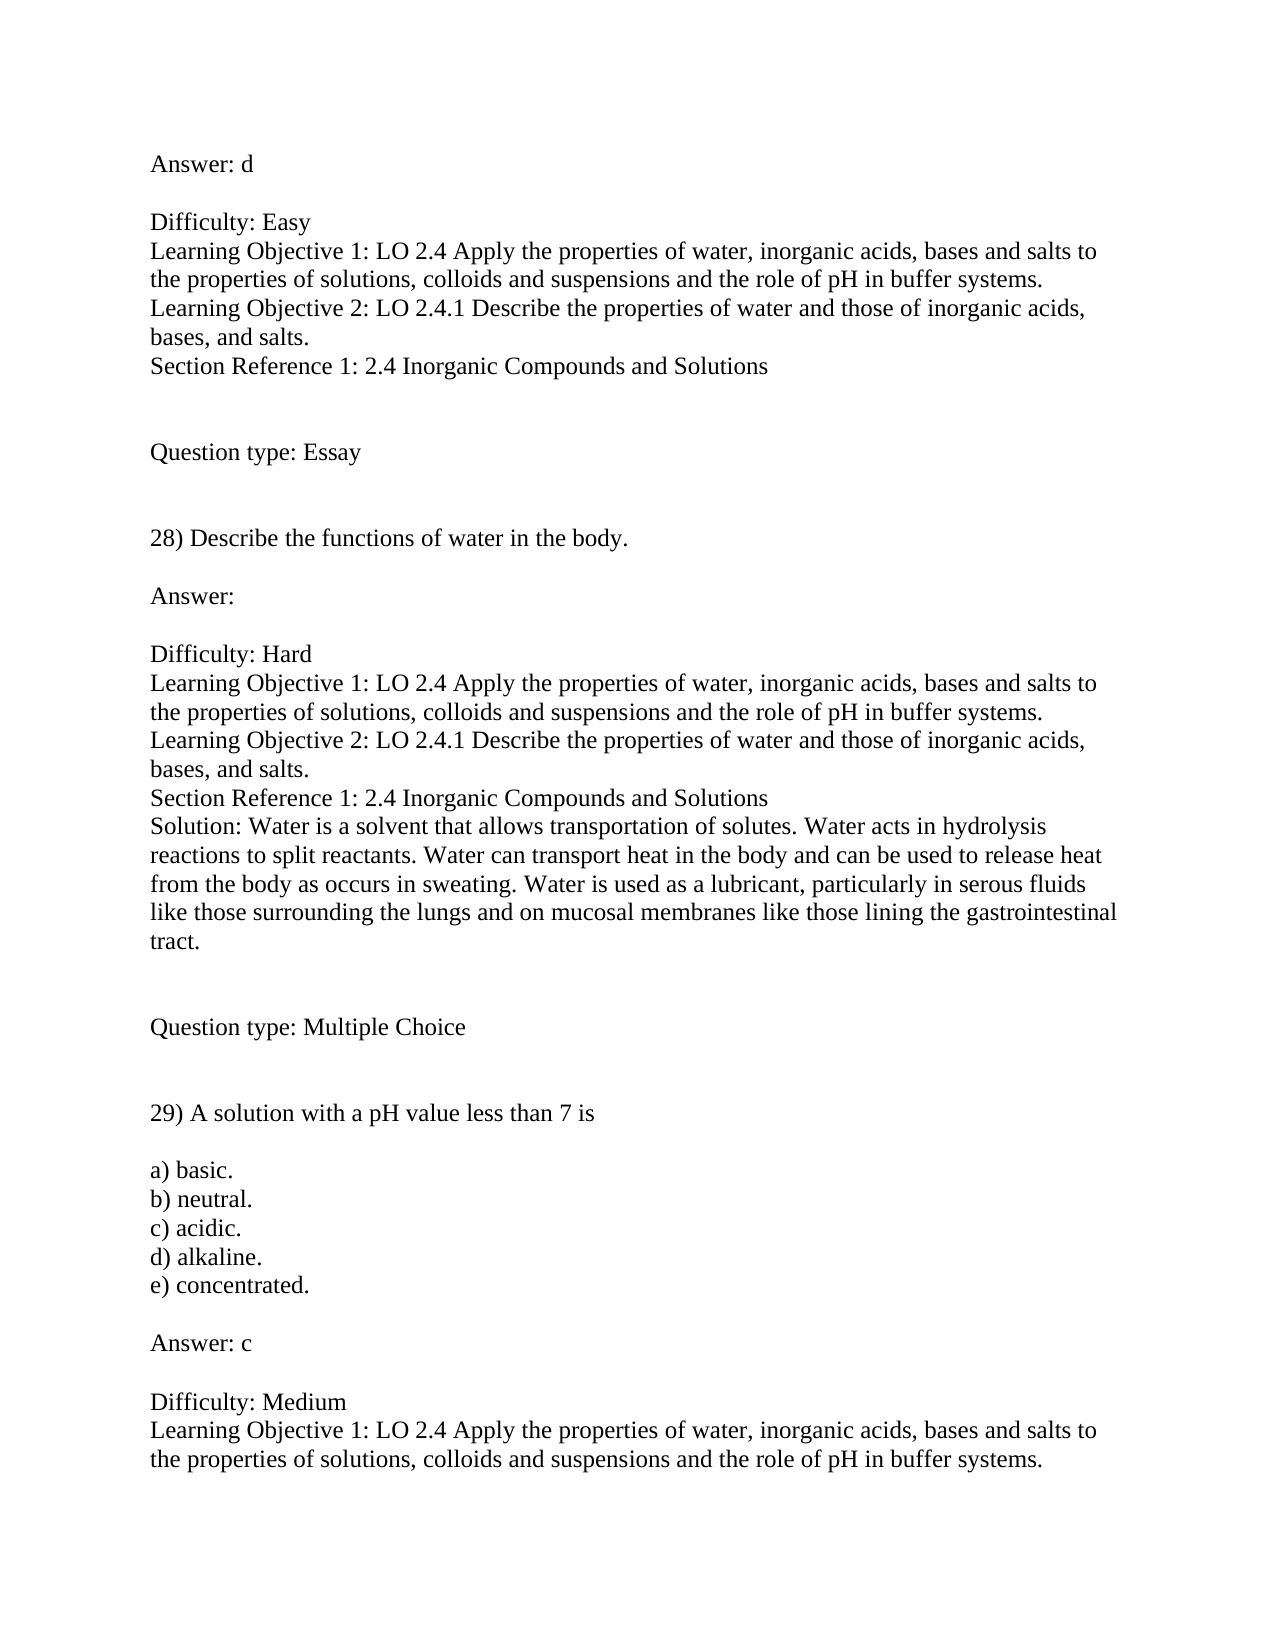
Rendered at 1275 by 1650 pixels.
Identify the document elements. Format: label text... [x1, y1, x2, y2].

text Difficulty: Hard [150, 639, 1131, 668]
text b) neutral. c) acidic. [150, 1184, 259, 1242]
text d) alkaline. [150, 1242, 1131, 1271]
text Learning Objective 1: LO 2.4 Apply the properties of water, inorganic acids, bases and salts to the properties of solutions, colloids and suspensions and the role of pH in buffer systems. [150, 1415, 1103, 1473]
text Difficulty: Easy [150, 207, 1131, 236]
text Solution: Water is a solvent that allows transportation of solutes. Water acts in hydrolysis reactions to split reactants. Water can transport heat in the body and can be used to release heat from the body as occurs in sweating. Water is used as a lubricant, particularly in serous fluids like those surrounding the lungs and on mucosal membranes like those lining the gastrointestinal tract. [150, 812, 1125, 954]
text Question type: Essay [150, 437, 1131, 466]
text Section Reference 1: 2.4 Inorganic Compounds and Solutions [150, 783, 1131, 812]
text Answer: d [150, 149, 1131, 178]
text 28) Describe the functions of water in the body. Answer: [150, 523, 635, 609]
text e) concentrated. Answer: c [150, 1271, 316, 1357]
text Section Reference 1: 2.4 Inorganic Compounds and Solutions [150, 351, 1131, 379]
text Difficulty: Medium [150, 1387, 1131, 1415]
text 29) A solution with a pH value less than 7 is a) basic. [150, 1070, 601, 1184]
text Question type: Multiple Choice [150, 1012, 1131, 1041]
